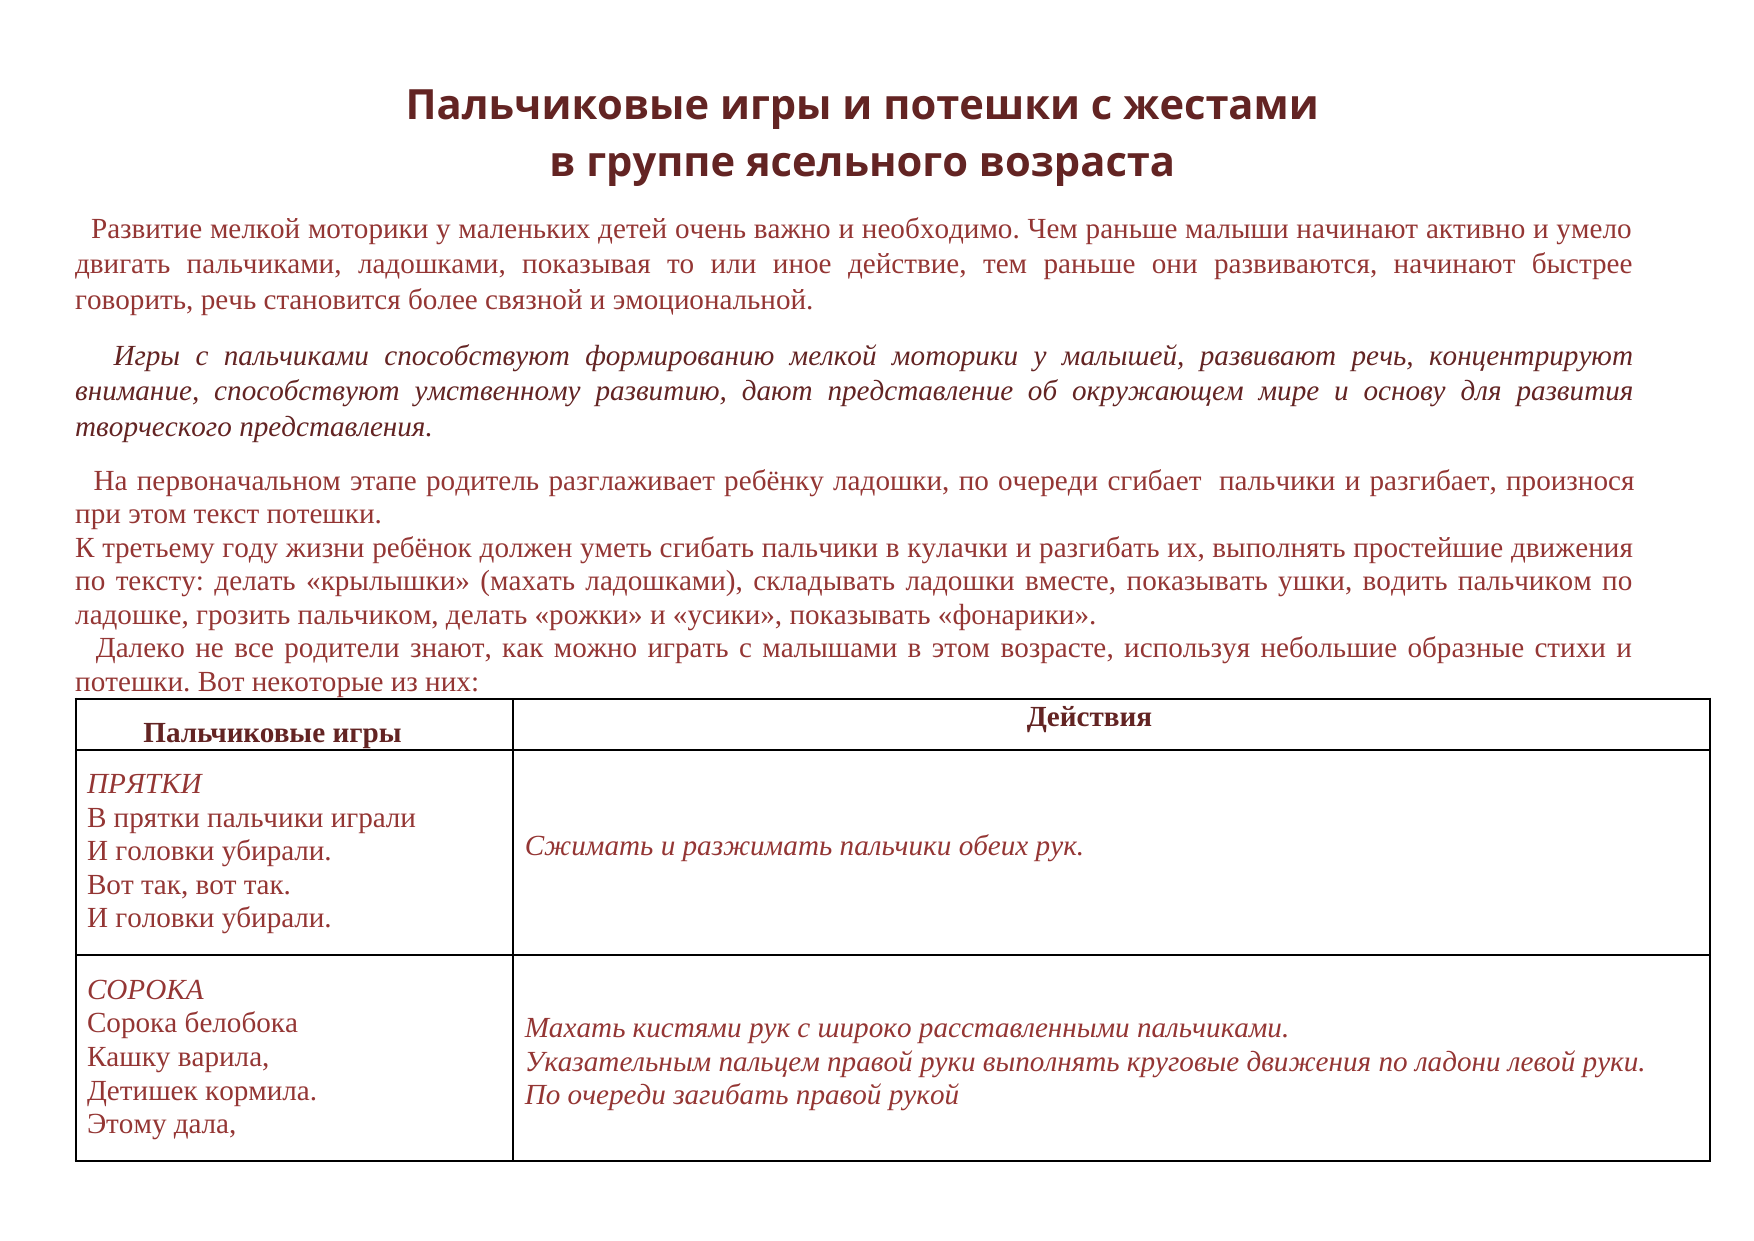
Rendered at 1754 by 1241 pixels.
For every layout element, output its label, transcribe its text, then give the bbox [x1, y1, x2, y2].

table_cell ПРЯТКИ В прятки пальчики играли И головки убирали. Вот так, вот так. И головки убирали. [77, 751, 512, 954]
text На первоначальном этапе родитель разглаживает ребёнку ладошки, по очереди сгибает пальчики и разгибает, произнося при этом текст потешки. [75, 463, 1635, 530]
table_header Действия [514, 700, 1709, 749]
text Игры с пальчиками способствуют формированию мелкой моторики у малышей, развивают речь, концентрируют внимание, способствуют умственному развитию, дают представление об окружающем мире и основу для развития творческого представления. [75, 336, 1635, 442]
text в группе ясельного возраста [90, 132, 1635, 188]
text Далеко не все родители знают, как можно играть с малышами в этом возрасте, используя небольшие образные стихи и потешки. Вот некоторые из них: [75, 630, 1635, 697]
table_header Пальчиковые игры [77, 700, 512, 749]
text Пальчиковые игры и потешки с жестами [90, 75, 1635, 132]
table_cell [514, 956, 1709, 1160]
text К третьему году жизни ребёнок должен уметь сгибать пальчики в кулачки и разгибать их, выполнять простейшие движения по тексту: делать «крылышки» (махать ладошками), складывать ладошки вместе, показывать ушки, водить пальчиком по ладошке, грозить пальчиком, делать «рожки» и «усики», показывать «фонарики». [75, 530, 1635, 630]
text Развитие мелкой моторики у маленьких детей очень важно и необходимо. Чем раньше малыши начинают активно и умело двигать пальчиками, ладошками, показывая то или иное действие, тем раньше они развиваются, начинают быстрее говорить, речь становится более связной и эмоциональной. [75, 209, 1635, 315]
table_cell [77, 956, 512, 1160]
table_cell Сжимать и разжимать пальчики обеих рук. [514, 751, 1709, 954]
